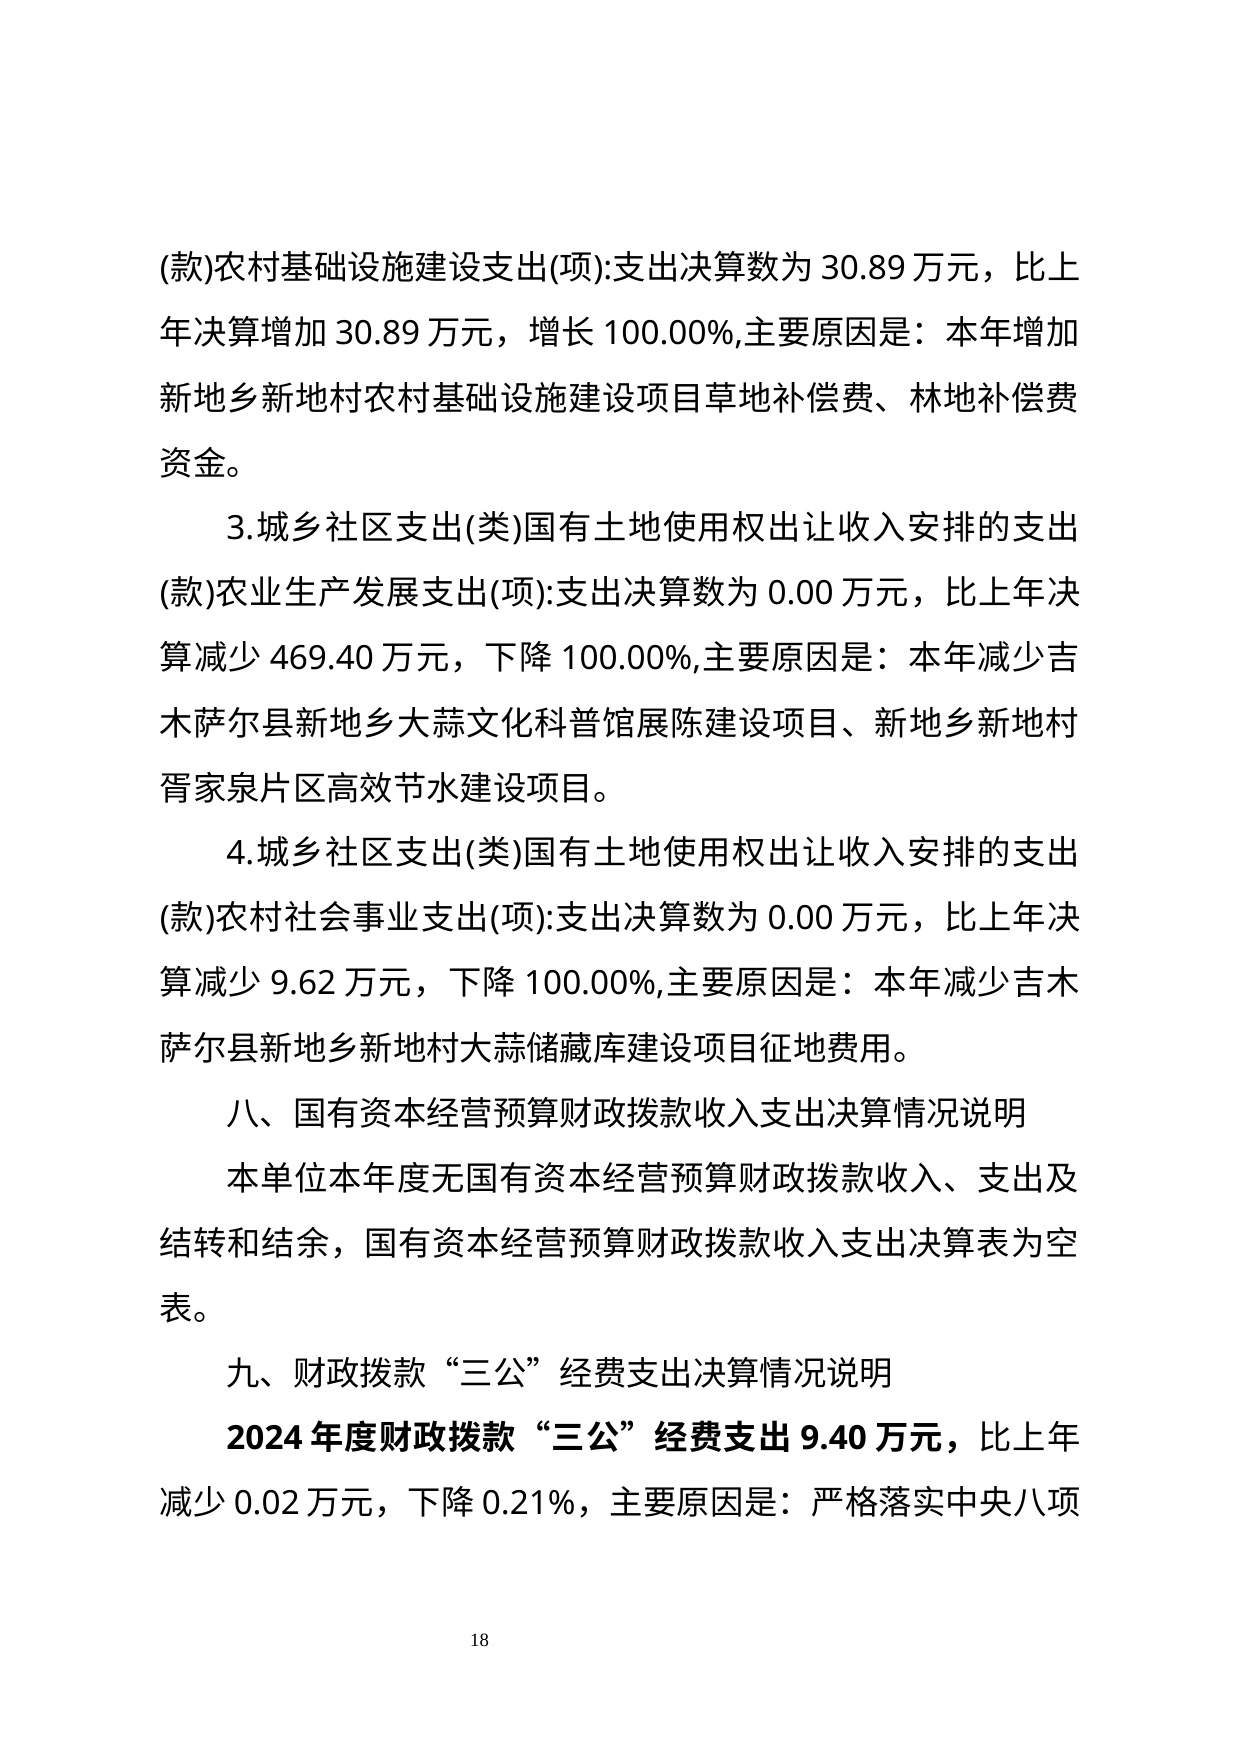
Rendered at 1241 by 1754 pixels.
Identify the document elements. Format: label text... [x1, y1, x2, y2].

text 4.城乡社区支出(类)国有土地使用权出让收入安排的支出(款)农村社会事业支出(项):支出决算数为0.00万元，比上年决算减少9.62万元，下降100.00%,主要原因是：本年减少吉木萨尔县新地乡新地村大蒜储藏库建设项目征地费用。 [159, 818, 1081, 1078]
text 九、财政拨款“三公”经费支出决算情况说明 [159, 1338, 1081, 1403]
text 本单位本年度无国有资本经营预算财政拨款收入、支出及结转和结余，国有资本经营预算财政拨款收入支出决算表为空表。 [159, 1143, 1081, 1338]
text 八、国有资本经营预算财政拨款收入支出决算情况说明 [159, 1078, 1081, 1143]
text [159, 233, 1081, 493]
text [159, 1403, 1081, 1533]
text 3.城乡社区支出(类)国有土地使用权出让收入安排的支出(款)农业生产发展支出(项):支出决算数为0.00万元，比上年决算减少469.40万元，下降100.00%,主要原因是：本年减少吉木萨尔县新地乡大蒜文化科普馆展陈建设项目、新地乡新地村胥家泉片区高效节水建设项目。 [159, 493, 1081, 818]
